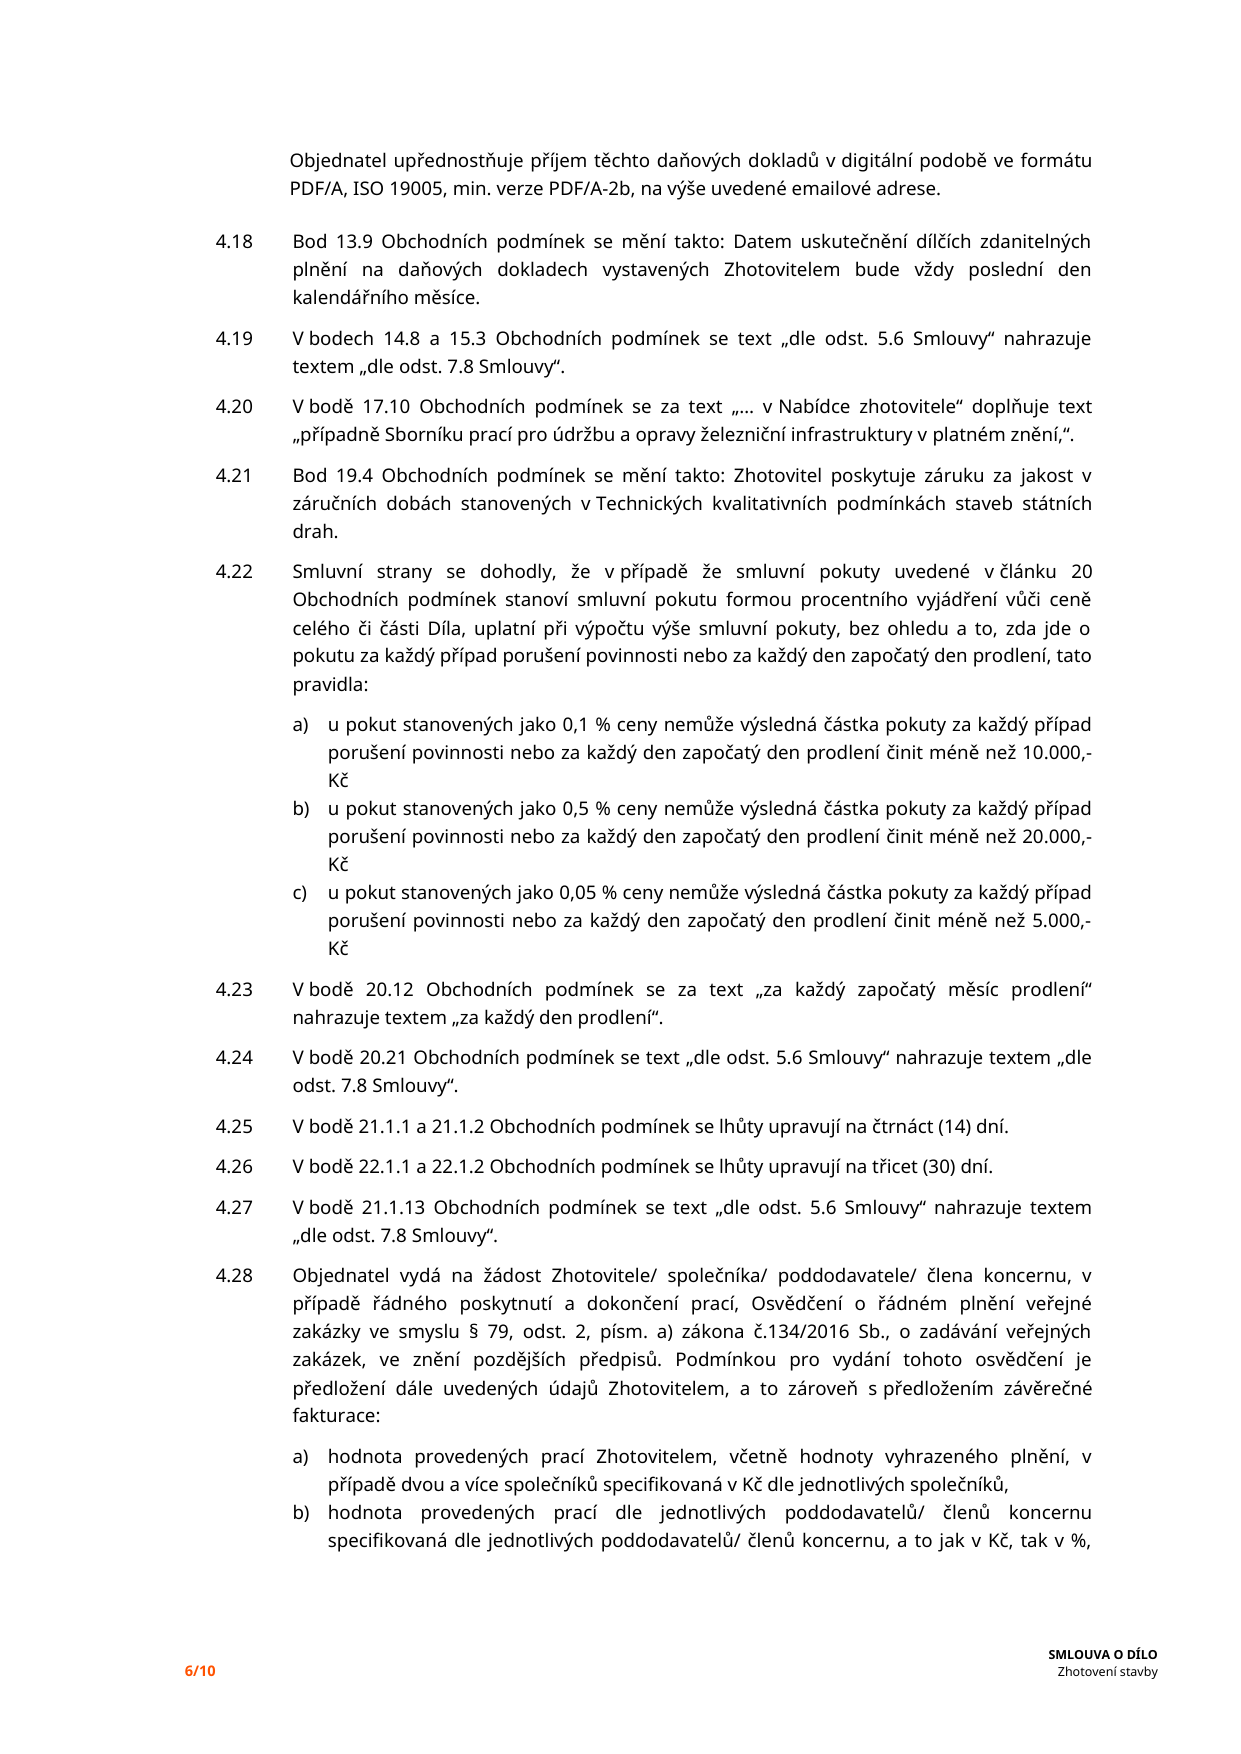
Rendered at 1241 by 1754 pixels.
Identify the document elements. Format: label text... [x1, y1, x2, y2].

text V bodě 20.21 Obchodních podmínek se text „dle odst. 5.6 Smlouvy“ nahrazuje textem „dle odst. 7.8 Smlouvy“. [216, 1044, 1093, 1098]
text Bod 19.4 Obchodních podmínek se mění takto: Zhotovitel poskytuje záruku za jakost v záručních dobách stanovených v Technických kvalitativních podmínkách staveb státních drah. [216, 462, 1093, 544]
text V bodě 17.10 Obchodních podmínek se za text „… v Nabídce zhotovitele“ doplňuje text „případně Sborníku prací pro údržbu a opravy železniční infrastruktury v platném znění,“. [216, 394, 1093, 447]
text u pokut stanovených jako 0,5 % ceny nemůže výsledná částka pokuty za každý případ porušení povinnosti nebo za každý den započatý den prodlení činit méně než 20.000,- Kč [292, 795, 1093, 877]
list hodnota provedených prací Zhotovitelem, včetně hodnoty vyhrazeného plnění, v případě dvou a více společníků specifikovaná v Kč dle jednotlivých společníků, [292, 1443, 1093, 1497]
list u pokut stanovených jako 0,1 % ceny nemůže výsledná částka pokuty za každý případ porušení povinnosti nebo za každý den započatý den prodlení činit méně než 10.000,- Kč [292, 711, 1093, 793]
text V bodě 21.1.1 a 21.1.2 Obchodních podmínek se lhůty upravují na čtrnáct (14) dní. [216, 1113, 1093, 1139]
text V bodě 20.12 Obchodních podmínek se za text „za každý započatý měsíc prodlení“ nahrazuje textem „za každý den prodlení“. [216, 976, 1093, 1029]
text Smluvní strany se dohodly, že v případě že smluvní pokuty uvedené v článku 20 Obchodních podmínek stanoví smluvní pokutu formou procentního vyjádření vůči ceně celého či části Díla, uplatní při výpočtu výše smluvní pokuty, bez ohledu a to, zda jde o pokutu za každý případ porušení povinnosti nebo za každý den započatý den prodlení, tato pravidla: [216, 559, 1093, 696]
text u pokut stanovených jako 0,05 % ceny nemůže výsledná částka pokuty za každý případ porušení povinnosti nebo za každý den započatý den prodlení činit méně než 5.000,- Kč [292, 879, 1093, 961]
text V bodě 22.1.1 a 22.1.2 Obchodních podmínek se lhůty upravují na třicet (30) dní. [216, 1154, 1093, 1179]
text V bodě 21.1.13 Obchodních podmínek se text „dle odst. 5.6 Smlouvy“ nahrazuje textem „dle odst. 7.8 Smlouvy“. [216, 1194, 1093, 1248]
text Bod 13.9 Obchodních podmínek se mění takto: Datem uskutečnění dílčích zdanitelných plnění na daňových dokladech vystavených Zhotovitelem bude vždy poslední den kalendářního měsíce. [216, 228, 1093, 310]
text Objednatel vydá na žádost Zhotovitele/ společníka/ poddodavatele/ člena koncernu, v případě řádného poskytnutí a dokončení prací, Osvědčení o řádném plnění veřejné zakázky ve smyslu § 79, odst. 2, písm. a) zákona č.134/2016 Sb., o zadávání veřejných zakázek, ve znění pozdějších předpisů. Podmínkou pro vydání tohoto osvědčení je předložení dále uvedených údajů Zhotovitelem, a to zároveň s předložením závěrečné fakturace: [216, 1263, 1093, 1428]
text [292, 1499, 1093, 1553]
text Objednatel upřednostňuje příjem těchto daňových dokladů v digitální podobě ve formátu PDF/A, ISO 19005, min. verze PDF/A-2b, na výše uvedené emailové adrese. [289, 147, 1093, 201]
text V bodech 14.8 a 15.3 Obchodních podmínek se text „dle odst. 5.6 Smlouvy“ nahrazuje textem „dle odst. 7.8 Smlouvy“. [216, 325, 1093, 379]
